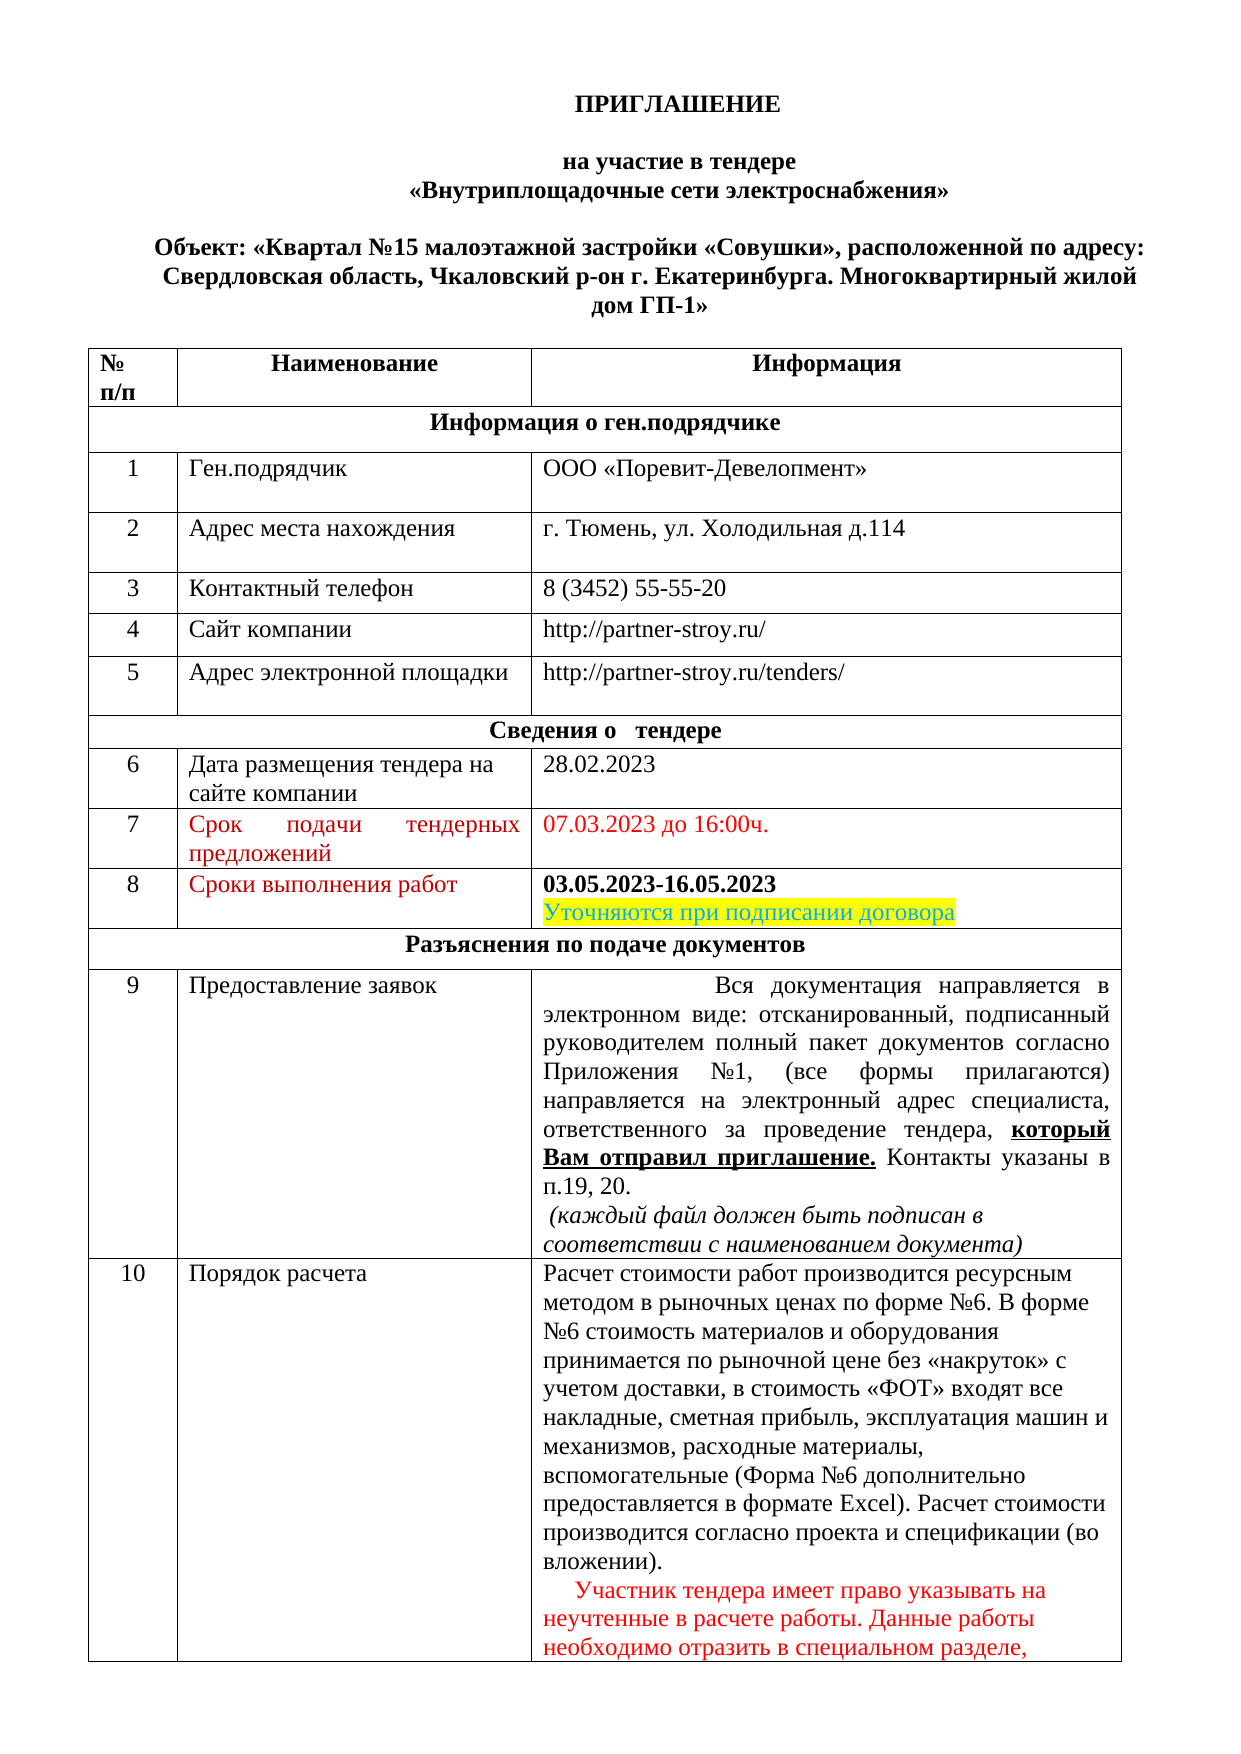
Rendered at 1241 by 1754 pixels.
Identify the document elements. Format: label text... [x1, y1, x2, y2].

table_cell Сроки выполнения работ [178, 869, 531, 928]
table_cell 4 [89, 614, 177, 656]
table_cell 5 [89, 657, 177, 714]
text «Внутриплощадочные сети электроснабжения» [148, 175, 1152, 204]
table_cell Разъяснения по подаче документов [89, 929, 1121, 969]
table_cell г. Тюмень, ул. Холодильная д.114 [532, 513, 1121, 572]
table_cell Адрес места нахождения [178, 513, 531, 572]
table_cell Сведения о тендере [89, 716, 1121, 748]
text Объект: «Квартал №15 малоэтажной застройки «Совушки», расположенной по адресу: Свердловская область, Чкаловский р-он г. Екатеринбурга. Многоквартирный жилой дом ГП-1» [148, 232, 1152, 319]
table_cell Вся документация направляется в электронном виде: отсканированный, подписанный руководителем полный пакет документов согласно Приложения №1, (все формы прилагаются) направляется на электронный адрес специалиста, ответственного за проведение тендера, который Вам отправил приглашение. Контакты указаны в п.19, 20. (каждый файл должен быть подписан в соответствии с наименованием документа) [532, 970, 1121, 1257]
table_cell 07.03.2023 до 16:00ч. [532, 809, 1121, 868]
text ПРИГЛАШЕНИЕ [148, 89, 1152, 117]
table_cell Предоставление заявок [178, 970, 531, 1257]
table_cell Контактный телефон [178, 573, 531, 613]
table_cell Информация о ген.подрядчике [89, 407, 1121, 452]
table_cell 8 (3452) 55-55-20 [532, 573, 1121, 613]
table_cell Срок подачи тендерных предложений [178, 809, 531, 868]
table_cell http://partner-stroy.ru/tenders/ [532, 657, 1121, 714]
table_cell 28.02.2023 [532, 749, 1121, 808]
table_cell http://partner-stroy.ru/ [532, 614, 1121, 656]
table_cell 8 [89, 869, 177, 928]
table_cell Порядок расчета [178, 1259, 531, 1661]
table_cell 03.05.2023-16.05.2023 Уточняются при подписании договора [532, 869, 1121, 928]
table_cell Ген.подрядчик [178, 453, 531, 512]
table_cell ООО «Поревит-Девелопмент» [532, 453, 1121, 512]
table_cell 1 [89, 453, 177, 512]
table_cell Адрес электронной площадки [178, 657, 531, 714]
table_header № п/п [89, 349, 177, 406]
table_cell Сайт компании [178, 614, 531, 656]
table_cell 10 [89, 1259, 177, 1661]
table_cell 2 [89, 513, 177, 572]
text на участие в тендере [148, 146, 1152, 175]
table_cell 9 [89, 970, 177, 1257]
table_cell 3 [89, 573, 177, 613]
table_cell 6 [89, 749, 177, 808]
table_header Наименование [178, 349, 531, 406]
table_header Информация [532, 349, 1121, 406]
table_cell Дата размещения тендера на сайте компании [178, 749, 531, 808]
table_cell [532, 1259, 1121, 1661]
table_cell 7 [89, 809, 177, 868]
